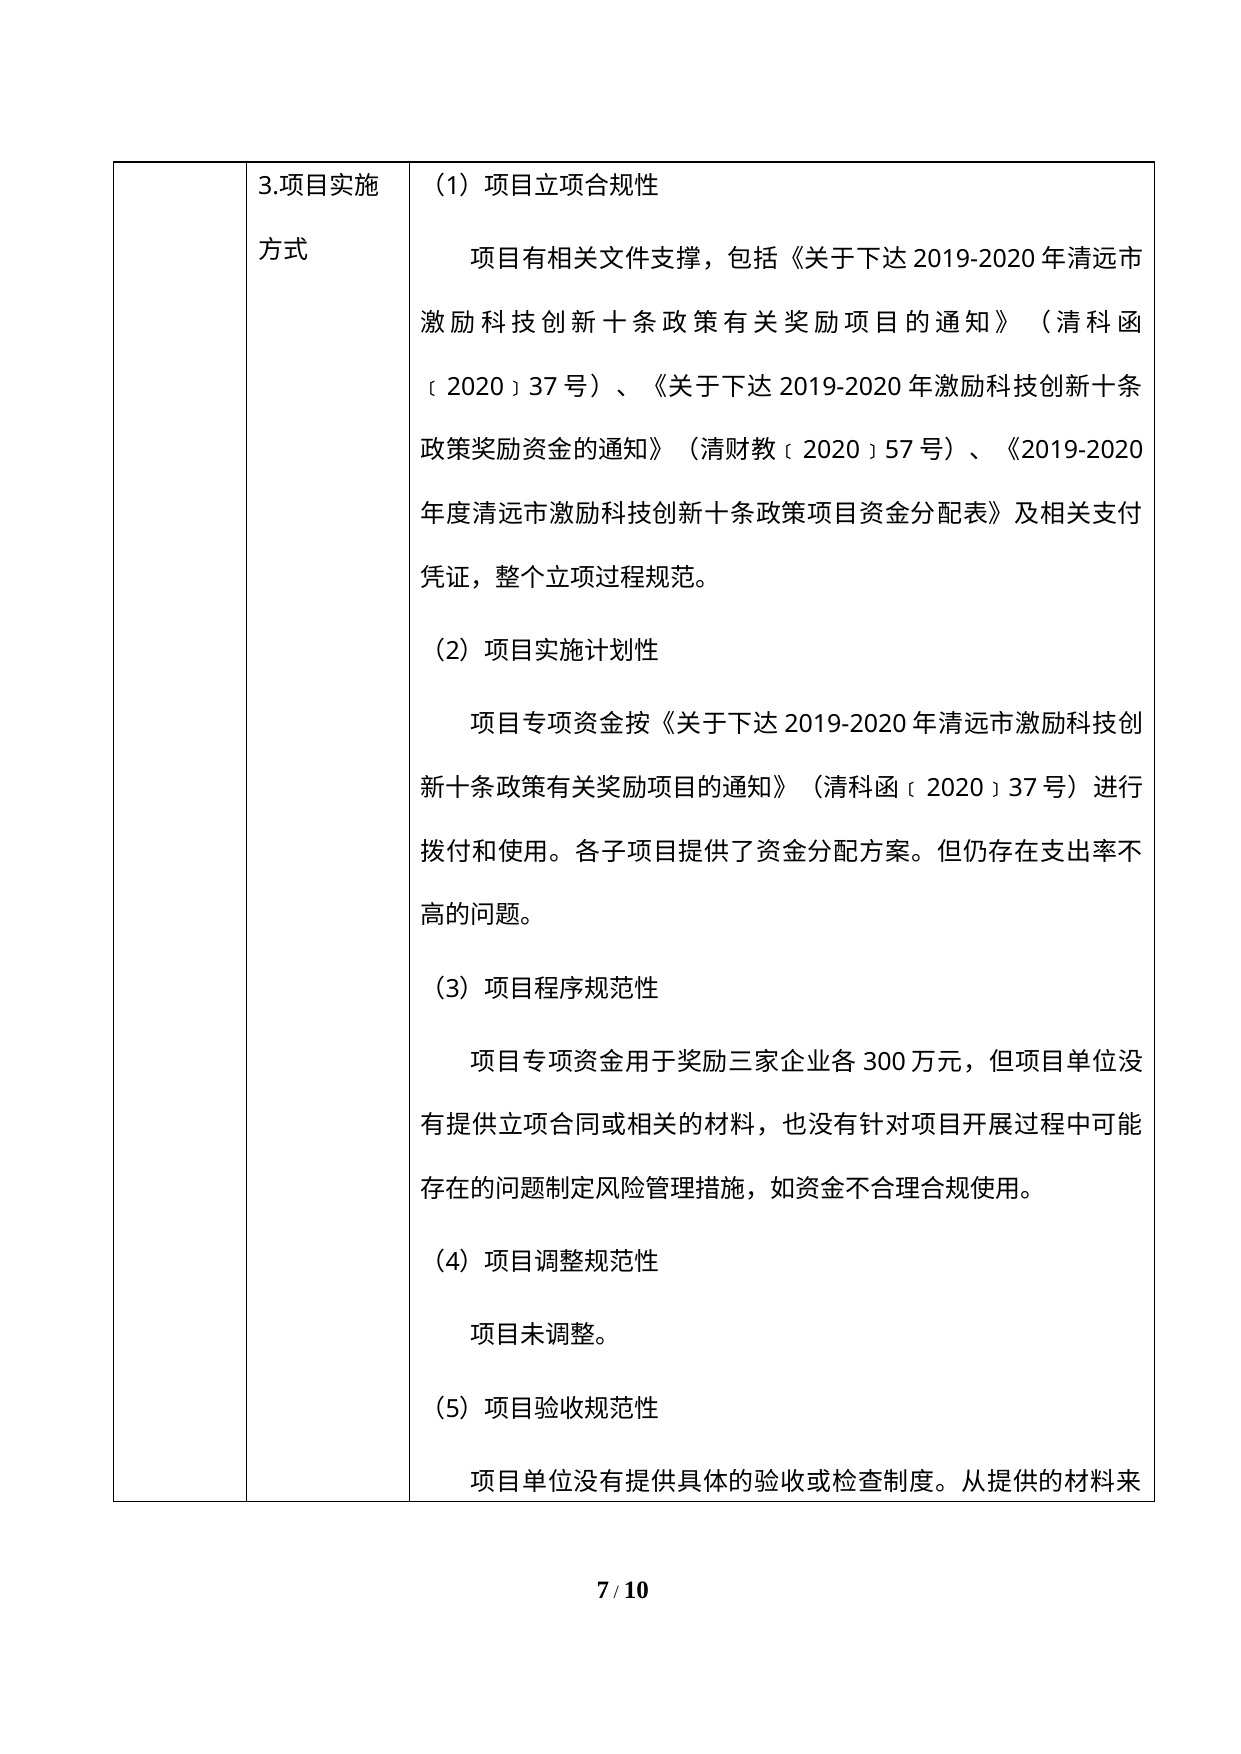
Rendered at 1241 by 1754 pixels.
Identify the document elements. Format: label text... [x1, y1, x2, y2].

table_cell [410, 163, 1154, 1501]
table_cell 3.项目实施方式 [247, 163, 409, 1501]
